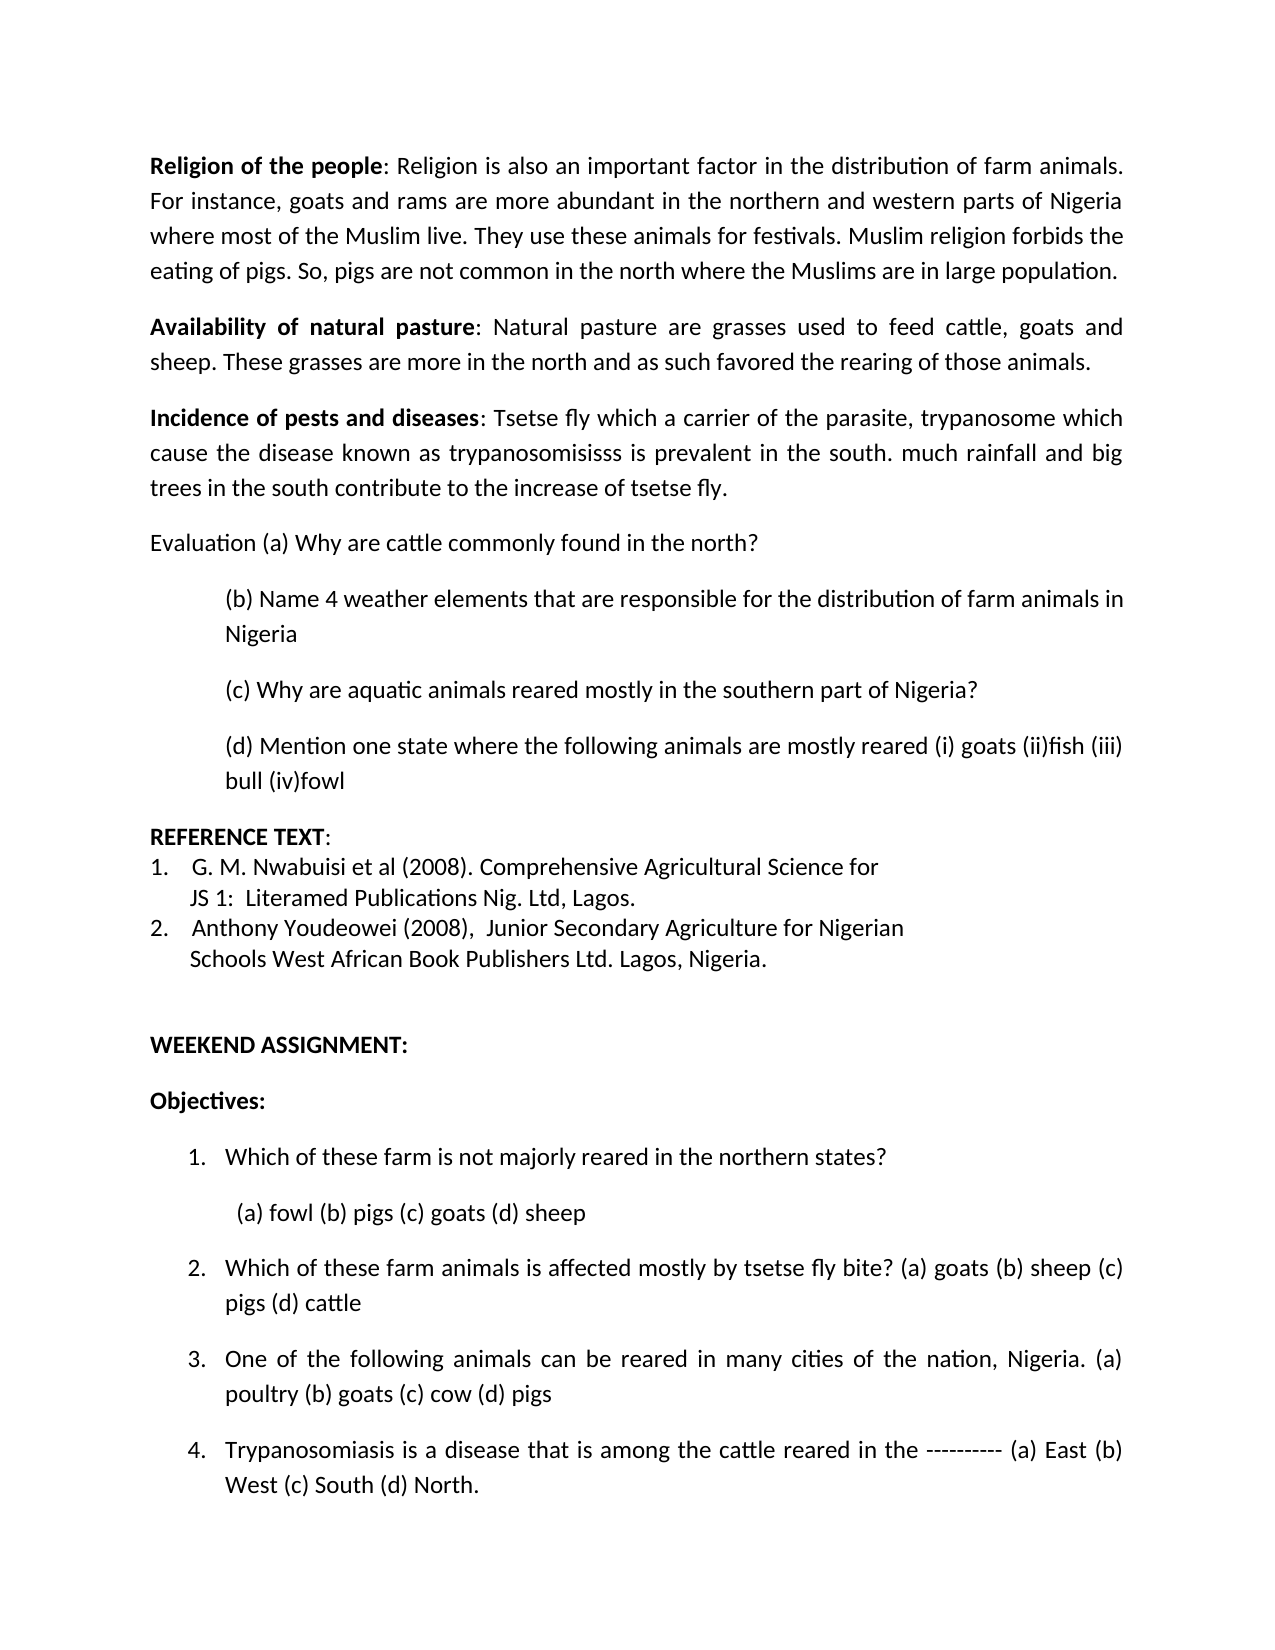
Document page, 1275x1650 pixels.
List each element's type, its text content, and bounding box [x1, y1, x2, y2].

text (a) fowl (b) pigs (c) goats (d) sheep [225, 1197, 1125, 1227]
text 1. Which of these farm is not majorly reared in the northern states? [187, 1141, 1125, 1171]
text Availability of natural pasture: Natural pasture are grasses used to feed cattle, goats and sheep. These grasses are more in the north and as such favored the rearing of those animals. [150, 311, 1125, 376]
text 4. Trypanosomiasis is a disease that is among the cattle reared in the ---------- (a) East (b) West (c) South (d) North. [187, 1434, 1125, 1500]
text Religion of the people: Religion is also an important factor in the distribution of farm animals. For instance, goats and rams are more abundant in the northern and western parts of Nigeria where most of the Muslim live. They use these animals for festivals. Muslim religion forbids the eating of pigs. So, pigs are not common in the north where the Muslims are in large population. [150, 150, 1125, 286]
text REFERENCE TEXT: [150, 821, 1125, 851]
text 1. G. M. Nwabuisi et al (2008). Comprehensive Agricultural Science for [150, 851, 1125, 882]
text Incidence of pests and diseases: Tsetse fly which a carrier of the parasite, trypanosome which cause the disease known as trypanosomisisss is prevalent in the south. much rainfall and big trees in the south contribute to the increase of tsetse fly. [150, 402, 1125, 502]
text Schools West African Book Publishers Ltd. Lagos, Nigeria. [150, 943, 1125, 973]
text 2. Anthony Youdeowei (2008), Junior Secondary Agriculture for Nigerian [150, 912, 1125, 943]
text Objectives: [150, 1085, 1125, 1116]
text WEEKEND ASSIGNMENT: [150, 1029, 1125, 1060]
text JS 1: Literamed Publications Nig. Ltd, Lagos. [150, 882, 1125, 912]
text 2. Which of these farm animals is affected mostly by tsetse fly bite? (a) goats (b) sheep (c) pigs (d) cattle [187, 1253, 1125, 1318]
text Evaluation (a) Why are cattle commonly found in the north? [150, 527, 1125, 558]
text (c) Why are aquatic animals reared mostly in the southern part of Nigeria? [225, 674, 1125, 705]
text (b) Name 4 weather elements that are responsible for the distribution of farm animals in Nigeria [225, 583, 1125, 649]
text (d) Mention one state where the following animals are mostly reared (i) goats (ii)fish (iii) bull (iv)fowl [225, 730, 1125, 796]
text 3. One of the following animals can be reared in many cities of the nation, Nigeria. (a) poultry (b) goats (c) cow (d) pigs [187, 1343, 1125, 1409]
